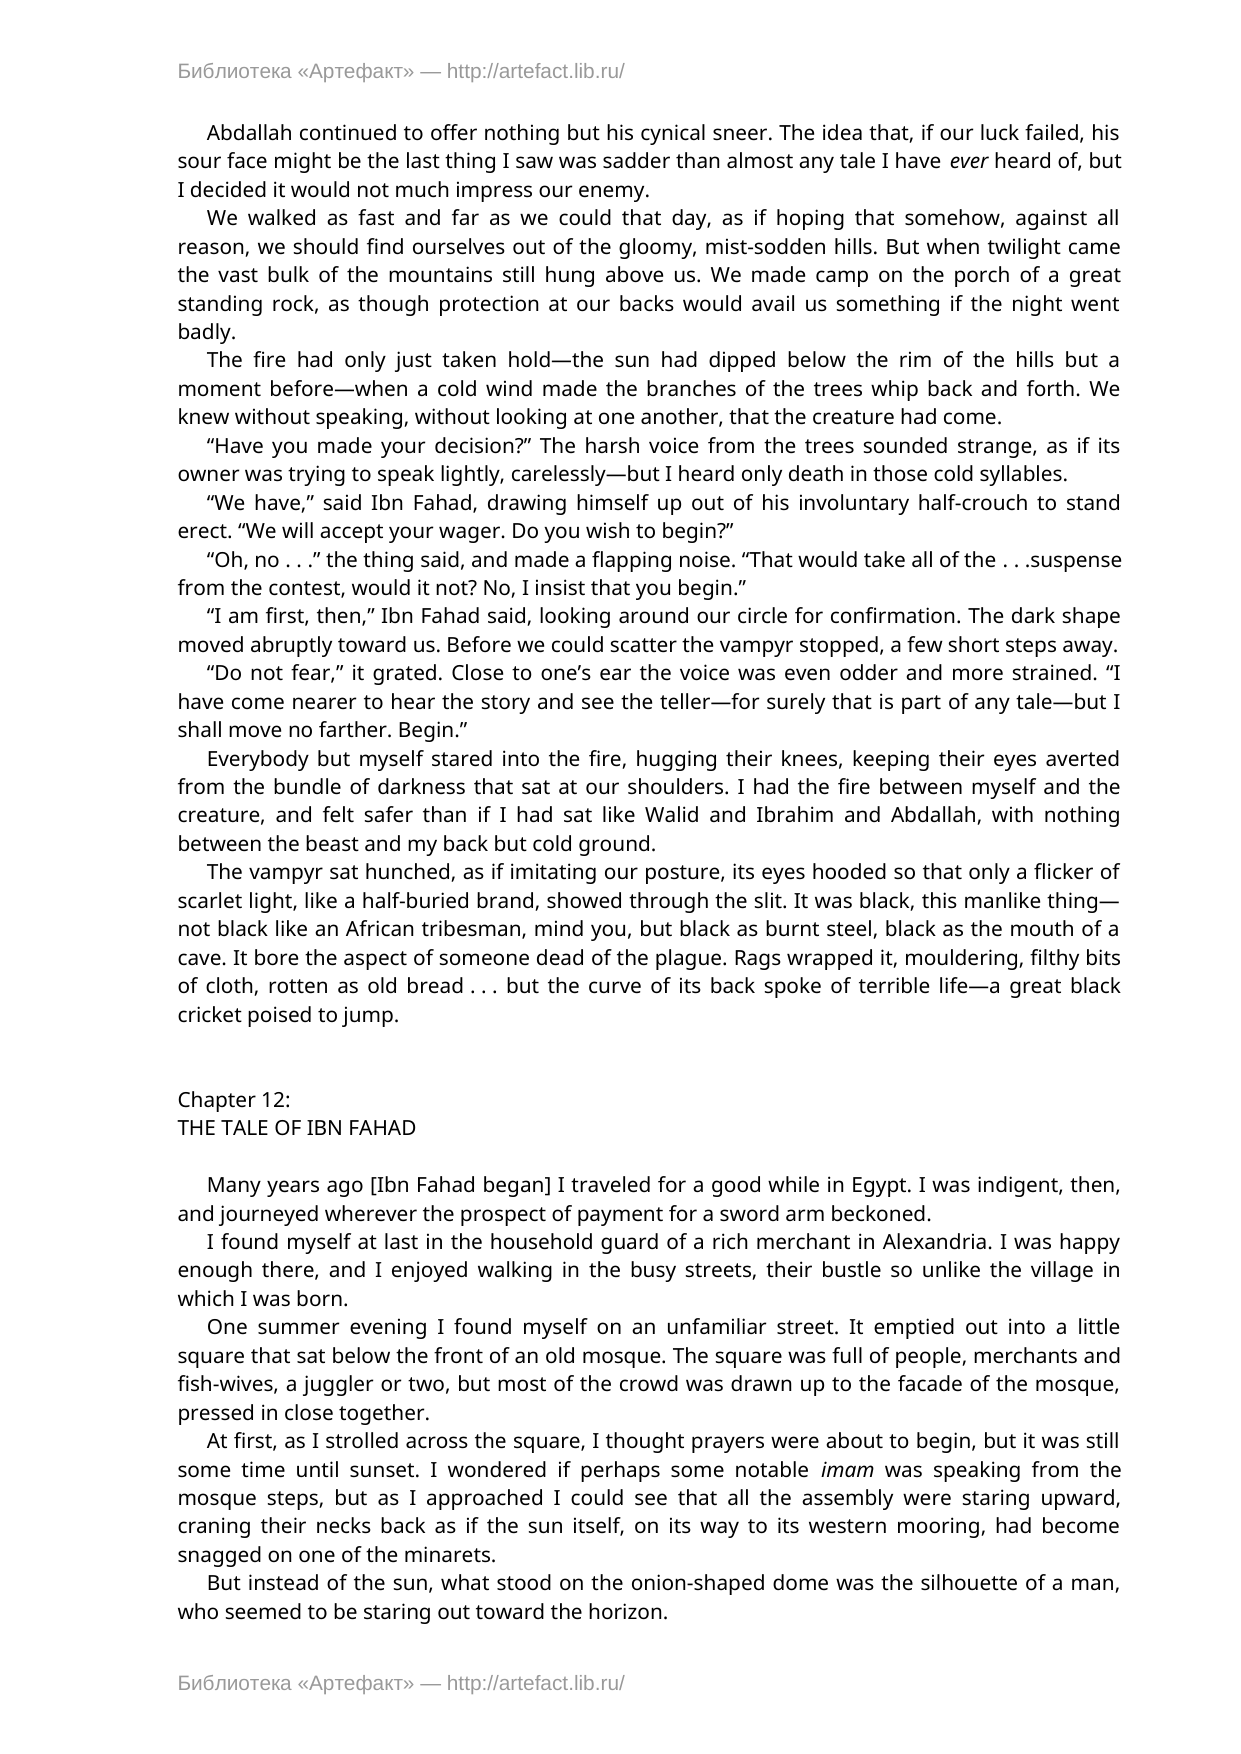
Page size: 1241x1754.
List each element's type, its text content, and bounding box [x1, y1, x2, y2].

text The vampyr sat hunched, as if imitating our posture, its eyes hooded so that only a flicker of scarlet light, like a half-buried brand, showed through the slit. It was black, this manlike thing—not black like an African tribesman, mind you, but black as burnt steel, black as the mouth of a cave. It bore the aspect of someone dead of the plague. Rags wrapped it, mouldering, filthy bits of cloth, rotten as old bread . . . but the curve of its back spoke of terrible life—a great black cricket poised to jump. [177, 857, 1122, 1028]
text But instead of the sun, what stood on the onion-shaped dome was the silhouette of a man, who seemed to be staring out toward the horizon. [177, 1568, 1122, 1625]
text “I am first, then,” Ibn Fahad said, looking around our circle for confirmation. The dark shape moved abruptly toward us. Before we could scatter the vampyr stopped, a few short steps away. [177, 602, 1122, 658]
text One summer evening I found myself on an unfamiliar street. It emptied out into a little square that sat below the front of an old mosque. The square was full of people, merchants and fish-wives, a juggler or two, but most of the crowd was drawn up to the facade of the mosque, pressed in close together. [177, 1312, 1122, 1426]
text “Oh, no . . .” the thing said, and made a flapping noise. “That would take all of the . . .suspense from the contest, would it not? No, I insist that you begin.” [177, 545, 1122, 602]
subtitle THE TALE OF IBN FAHAD [177, 1113, 1122, 1142]
text The fire had only just taken hold—the sun had dipped below the rim of the hills but a moment before—when a cold wind made the branches of the trees whip back and forth. We knew without speaking, without looking at one another, that the creature had come. [177, 346, 1122, 431]
text “Have you made your decision?” The harsh voice from the trees sounded strange, as if its owner was trying to speak lightly, carelessly—but I heard only death in those cold syllables. [177, 431, 1122, 488]
text “We have,” said Ibn Fahad, drawing himself up out of his involuntary half-crouch to stand erect. “We will accept your wager. Do you wish to begin?” [177, 488, 1122, 545]
text Abdallah continued to offer nothing but his cynical sneer. The idea that, if our luck failed, his sour face might be the last thing I saw was sadder than almost any tale I have ever heard of, but I decided it would not much impress our enemy. [177, 118, 1122, 203]
text Everybody but myself stared into the fire, hugging their knees, keeping their eyes averted from the bundle of darkness that sat at our shoulders. I had the fire between myself and the creature, and felt safer than if I had sat like Walid and Ibrahim and Abdallah, with nothing between the beast and my back but cold ground. [177, 744, 1122, 857]
text Many years ago [Ibn Fahad began] I traveled for a good while in Egypt. I was indigent, then, and journeyed wherever the prospect of payment for a sword arm beckoned. [177, 1170, 1122, 1227]
subtitle Chapter 12: [177, 1085, 1122, 1113]
text We walked as fast and far as we could that day, as if hoping that somehow, against all reason, we should find ourselves out of the gloomy, mist-sodden hills. But when twilight came the vast bulk of the mountains still hung above us. We made camp on the porch of a great standing rock, as though protection at our backs would avail us something if the night went badly. [177, 203, 1122, 346]
text I found myself at last in the household guard of a rich merchant in Alexandria. I was happy enough there, and I enjoyed walking in the busy streets, their bustle so unlike the village in which I was born. [177, 1227, 1122, 1312]
text At first, as I strolled across the square, I thought prayers were about to begin, but it was still some time until sunset. I wondered if perhaps some notable imam was speaking from the mosque steps, but as I approached I could see that all the assembly were staring upward, craning their necks back as if the sun itself, on its way to its western mooring, had become snagged on one of the minarets. [177, 1426, 1122, 1568]
text “Do not fear,” it grated. Close to one’s ear the voice was even odder and more strained. “I have come nearer to hear the story and see the teller—for surely that is part of any tale—but I shall move no farther. Begin.” [177, 658, 1122, 744]
